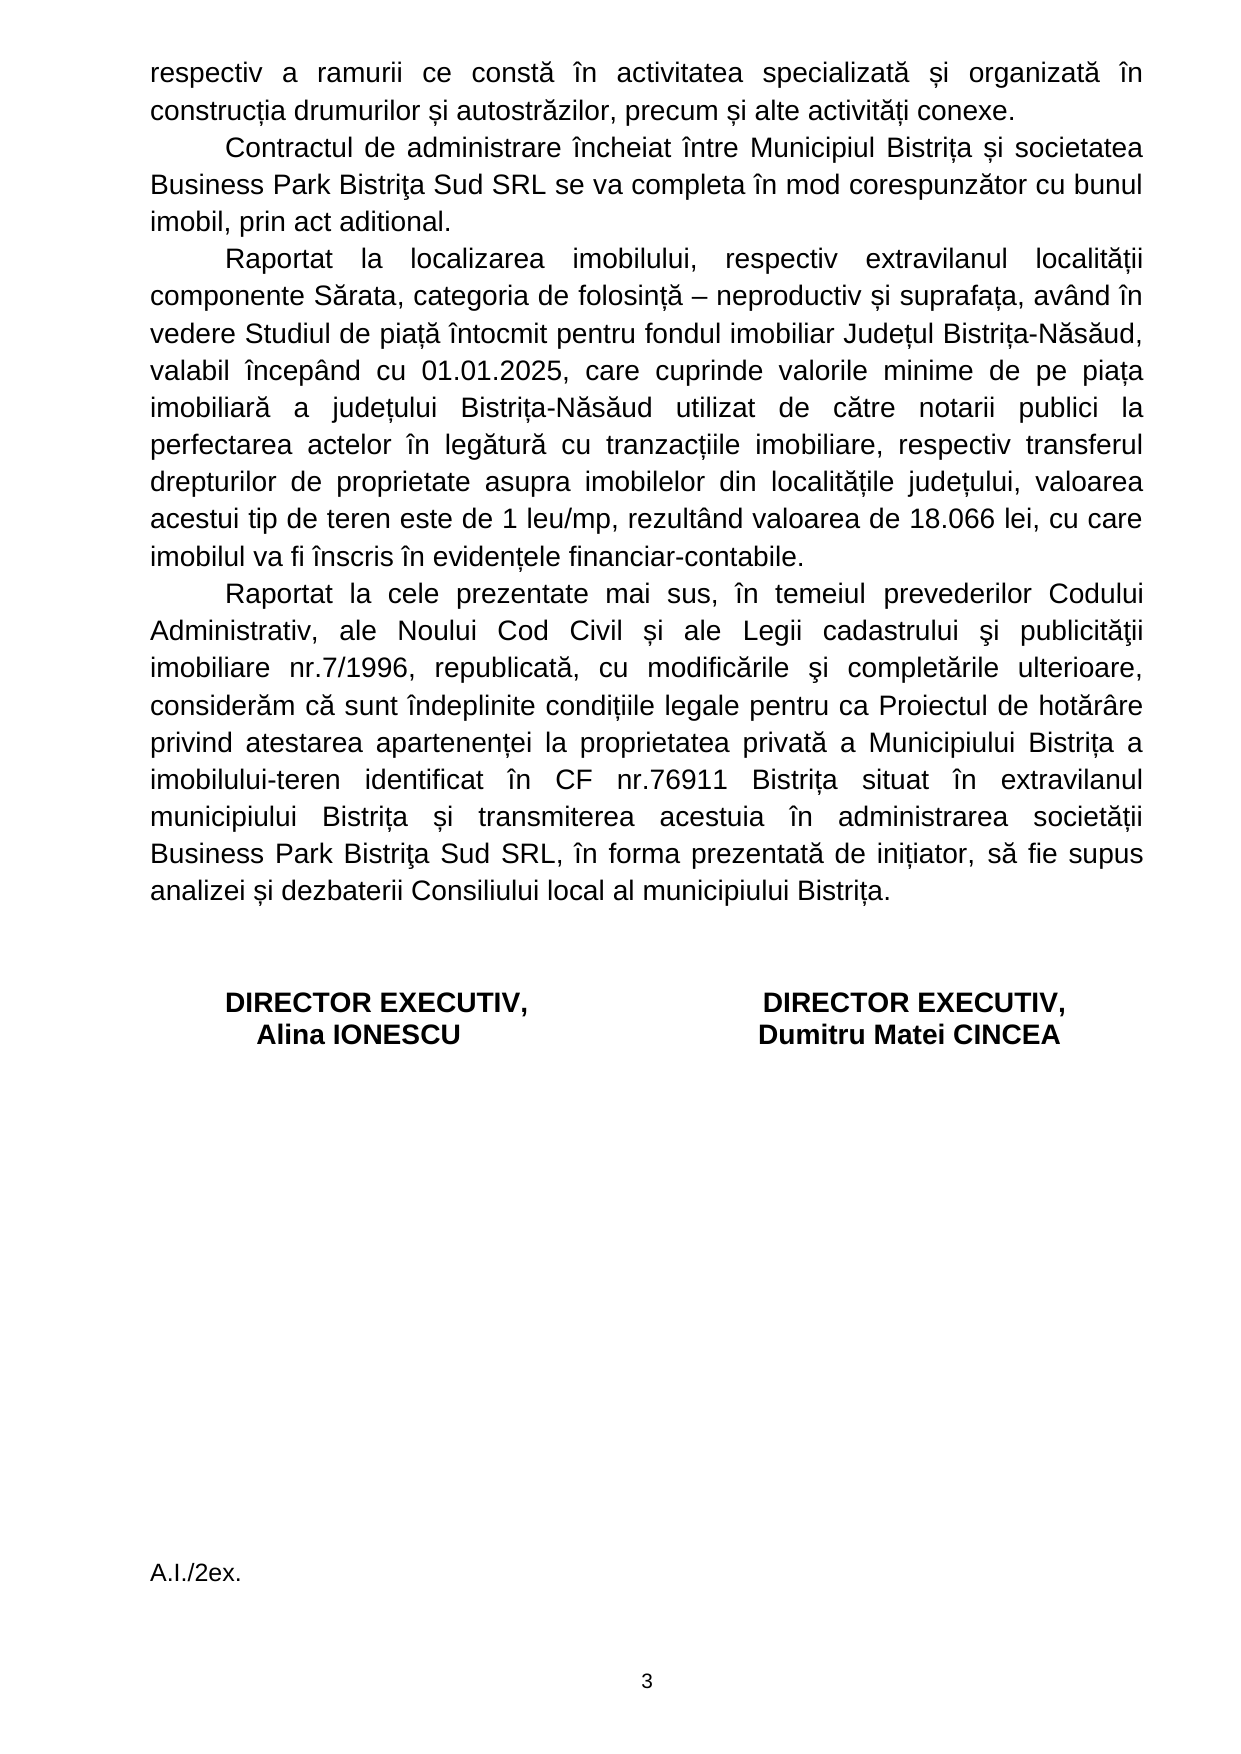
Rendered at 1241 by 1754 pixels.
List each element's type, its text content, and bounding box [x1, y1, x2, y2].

text Contractul de administrare încheiat între Municipiul Bistrița și societatea Business Park Bistriţa Sud SRL se va completa în mod corespunzător cu bunul imobil, prin act aditional. [150, 131, 1144, 237]
text Raportat la localizarea imobilului, respectiv extravilanul localității componente Sărata, categoria de folosință – neproductiv și suprafața, având în vedere Studiul de piață întocmit pentru fondul imobiliar Județul Bistrița-Năsăud, valabil începând cu 01.01.2025, care cuprinde valorile minime de pe piața imobiliară a județului Bistrița-Năsăud utilizat de către notarii publici la perfectarea actelor în legătură cu tranzacțiile imobiliare, respectiv transferul drepturilor de proprietate asupra imobilelor din localitățile județului, valoarea acestui tip de teren este de 1 leu/mp, rezultând valoarea de 18.066 lei, cu care imobilul va fi înscris în evidențele financiar-contabile. [150, 242, 1144, 572]
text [150, 56, 1144, 126]
text DIRECTOR EXECUTIV, DIRECTOR EXECUTIV, [150, 986, 1144, 1018]
text Alina IONESCU Dumitru Matei CINCEA [225, 1018, 1144, 1051]
text Raportat la cele prezentate mai sus, în temeiul prevederilor Codului Administrativ, ale Noului Cod Civil și ale Legii cadastrului şi publicităţii imobiliare nr.7/1996, republicată, cu modificările şi completările ulterioare, considerăm că sunt îndeplinite condițiile legale pentru ca Proiectul de hotărâre privind atestarea apartenenței la proprietatea privată a Municipiului Bistrița a imobilului-teren identificat în CF nr.76911 Bistrița situat în extravilanul municipiului Bistrița și transmiterea acestuia în administrarea societății Business Park Bistriţa Sud SRL, în forma prezentată de inițiator, să fie supus analizei și dezbaterii Consiliului local al municipiului Bistrița. [150, 577, 1144, 907]
text A.I./2ex. [150, 1558, 1144, 1587]
